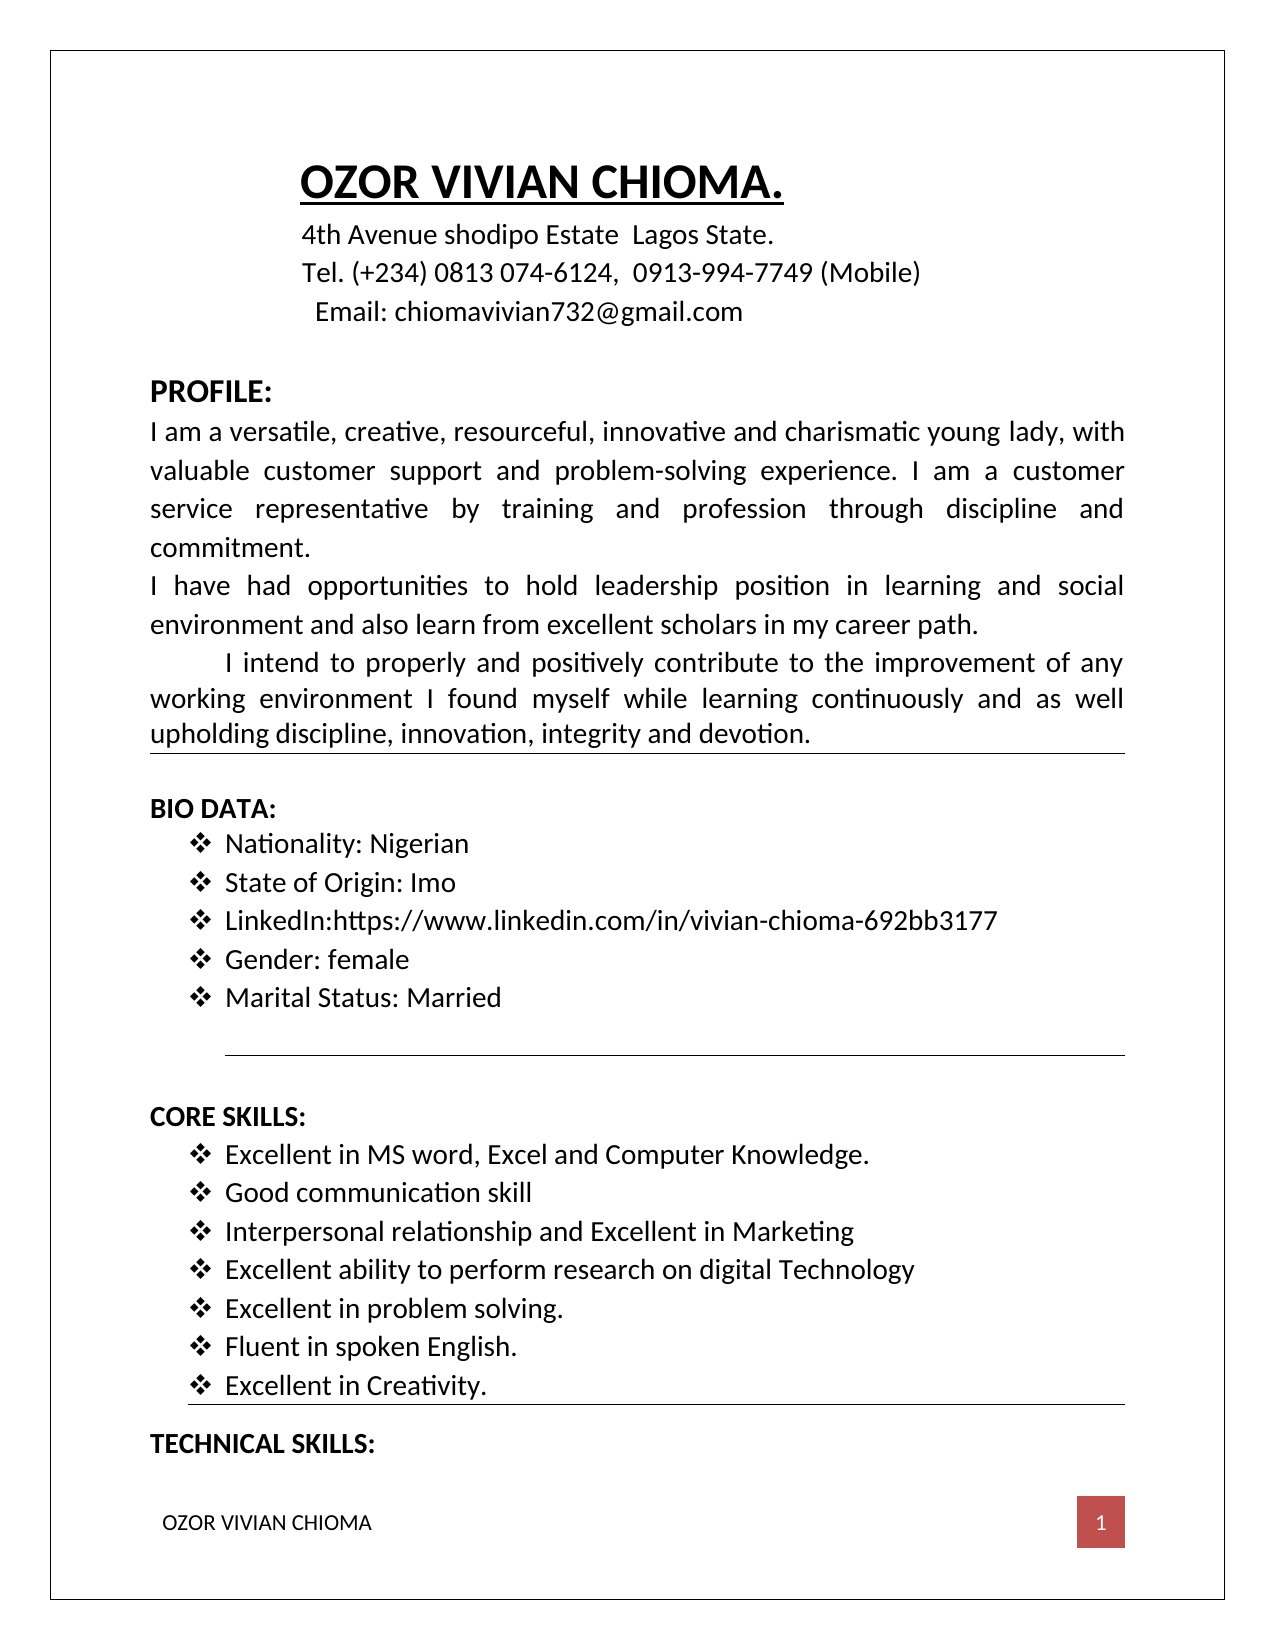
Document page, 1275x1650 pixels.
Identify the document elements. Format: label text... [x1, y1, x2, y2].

list State of Origin: Imo [187, 864, 1125, 899]
text OZOR VIVIAN CHIOMA. [225, 150, 1125, 211]
text TECHNICAL SKILLS: [150, 1425, 1125, 1461]
text PROFILE: [150, 369, 1125, 410]
text Tel. (+234) 0813 074-6124, 0913-994-7749 (Mobile) [150, 254, 1125, 290]
list Excellent ability to perform research on digital Technology [187, 1251, 1125, 1287]
text I have had opportunities to hold leadership position in learning and social environment and also learn from excellent scholars in my career path. [150, 567, 1125, 641]
list Good communication skill [187, 1174, 1125, 1210]
text CORE SKILLS: [150, 1098, 1125, 1133]
text Email: chiomavivian732@gmail.com [150, 293, 1125, 328]
list Excellent in Creativity. [187, 1367, 1125, 1405]
text 4th Avenue shodipo Estate Lagos State. [150, 216, 1125, 251]
list Excellent in problem solving. [187, 1290, 1125, 1325]
list Gender: female [187, 941, 1125, 976]
list Fluent in spoken English. [187, 1328, 1125, 1364]
list Interpersonal relationship and Excellent in Marketing [187, 1213, 1125, 1248]
text I intend to properly and positively contribute to the improvement of any working environment I found myself while learning continuously and as well upholding discipline, innovation, integrity and devotion. [150, 644, 1125, 753]
list LinkedIn:https://www.linkedin.com/in/vivian-chioma-692bb3177 [187, 902, 1125, 938]
text I am a versatile, creative, resourceful, innovative and charismatic young lady, with valuable customer support and problem-solving experience. I am a customer service representative by training and profession through discipline and commitment. [150, 413, 1125, 564]
list Nationality: Nigerian [187, 825, 1125, 861]
list Excellent in MS word, Excel and Computer Knowledge. [187, 1136, 1125, 1172]
list Marital Status: Married [187, 979, 1125, 1015]
text BIO DATA: [150, 790, 1125, 825]
